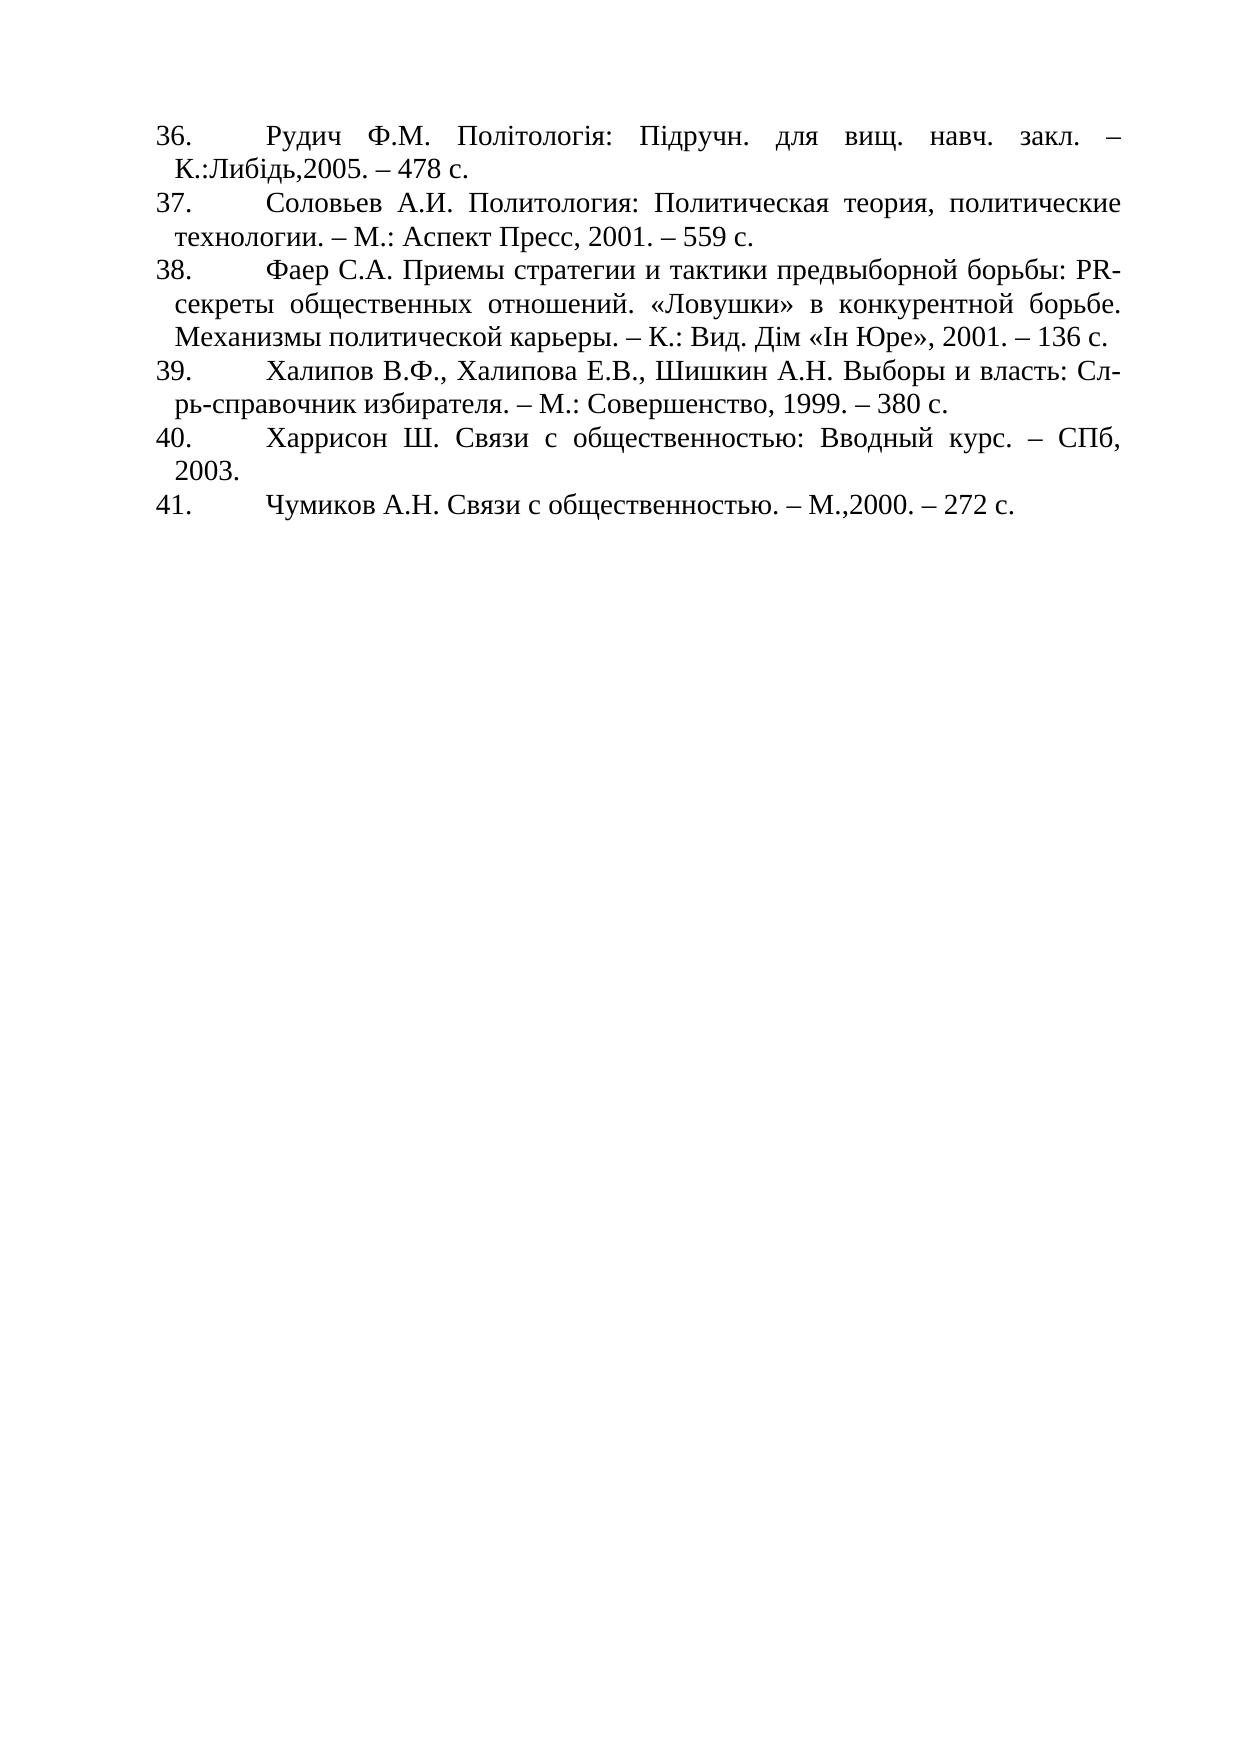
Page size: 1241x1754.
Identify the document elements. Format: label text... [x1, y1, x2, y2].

list Халипов В.Ф., Халипова Е.В., Шишкин А.Н. Выборы и власть: Сл-рь-справочник избирателя. – М.: Совершенство, 1999. – 380 с. [156, 353, 1122, 420]
list Рудич Ф.М. Політологія: Підручн. для вищ. навч. закл. – К.:Либідь,2005. – 478 с. [156, 118, 1122, 185]
list Соловьев А.И. Политология: Политическая теория, политические технологии. – М.: Аспект Пресс, 2001. – 559 с. [156, 185, 1122, 252]
list Харрисон Ш. Связи с общественностью: Вводный курс. – СПб, 2003. [156, 420, 1122, 487]
list Фаер С.А. Приемы стратегии и тактики предвыборной борьбы: PR-секреты общественных отношений. «Ловушки» в конкурентной борьбе. Механизмы политической карьеры. – К.: Вид. Дім «Ін Юре», 2001. – 136 с. [156, 252, 1122, 353]
list Чумиков А.Н. Связи с общественностью. – М.,2000. – 272 с. [156, 487, 1122, 521]
